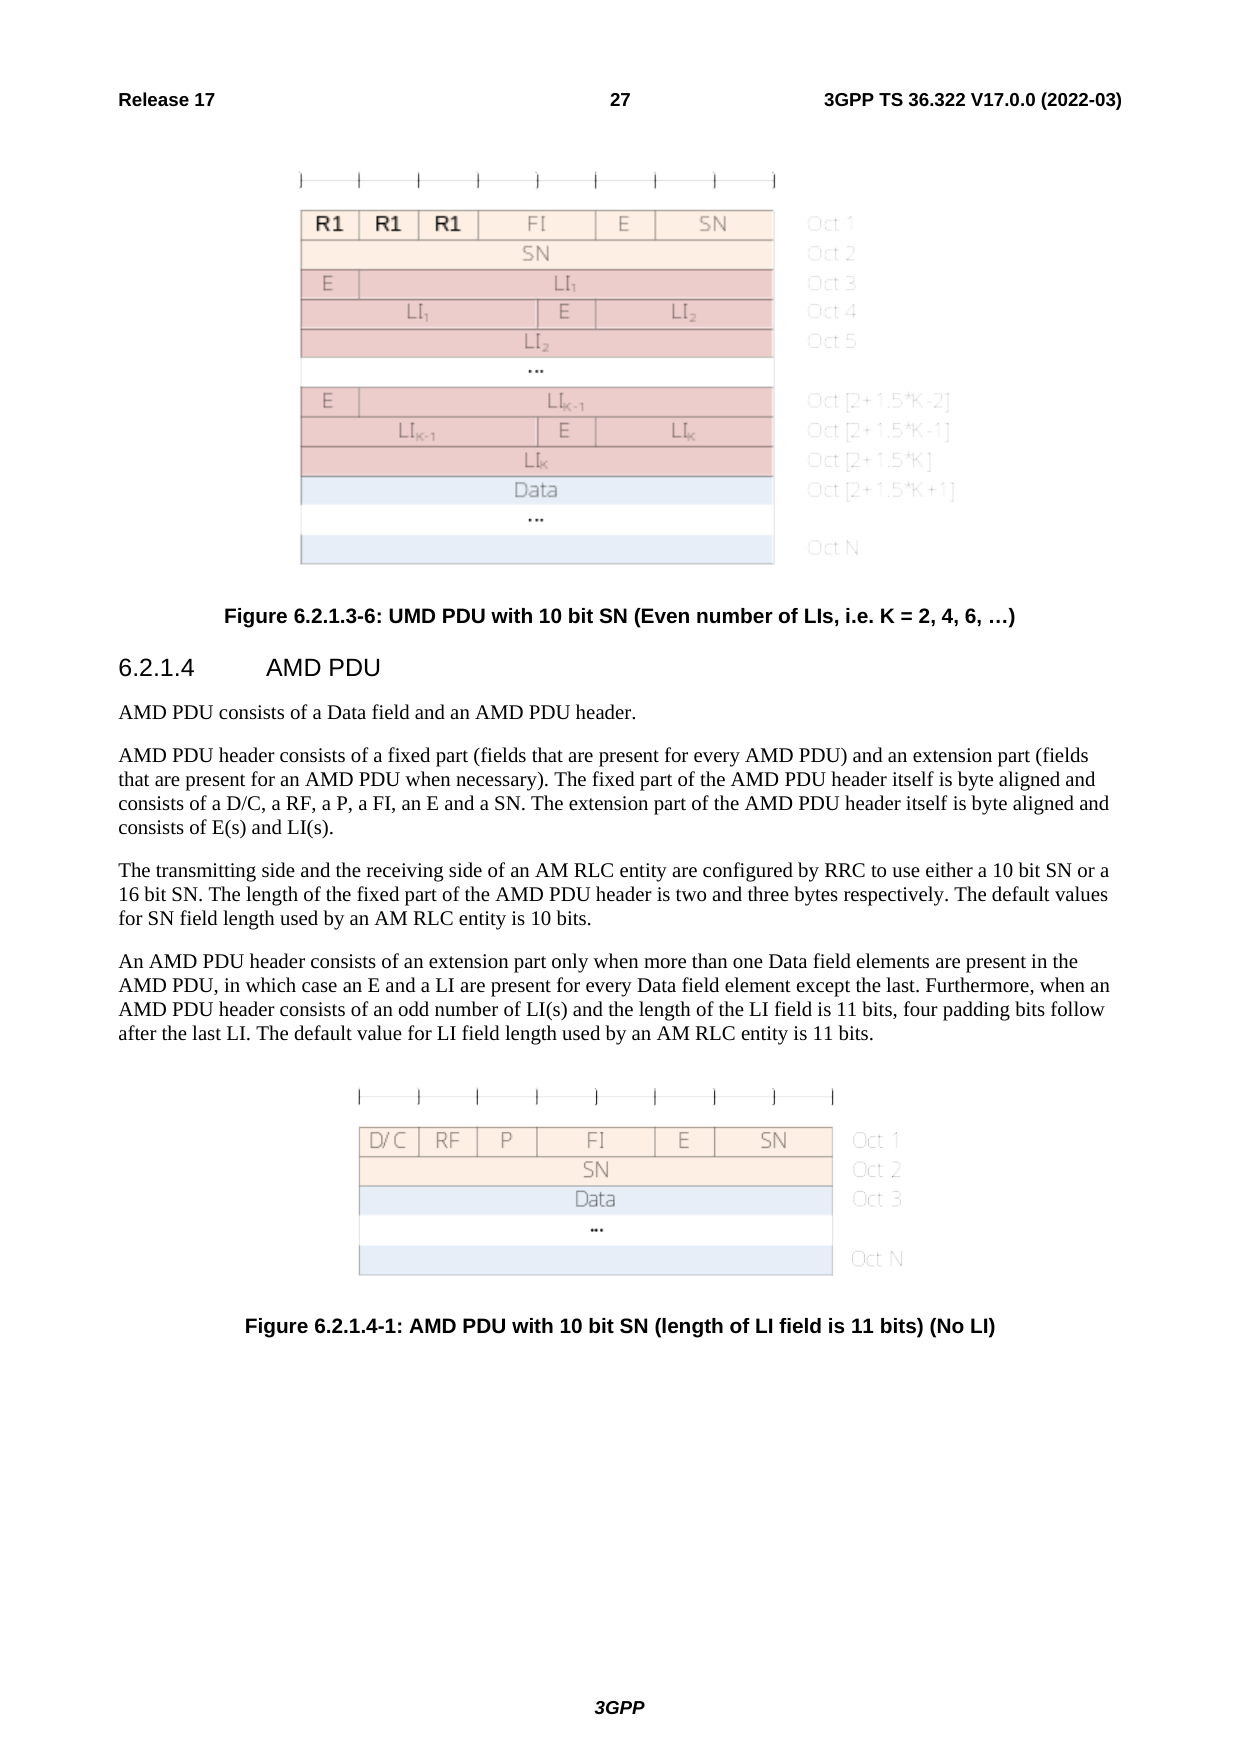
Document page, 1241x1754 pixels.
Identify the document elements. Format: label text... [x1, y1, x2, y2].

text The transmitting side and the receiving side of an AM RLC entity are configured by RRC to use either a 10 bit SN or a 16 bit SN. The length of the fixed part of the AMD PDU header is two and three bytes respectively. The default values for SN field length used by an AM RLC entity is 10 bits. [118, 858, 1122, 930]
text Figure 6.2.1.3-6: UMD PDU with 10 bit SN (Even number of LIs, i.e. K = 2, 4, 6, …) [118, 604, 1122, 628]
text Figure 6.2.1.4-1: AMD PDU with 10 bit SN (length of LI field is 11 bits) (No LI) [118, 1314, 1122, 1338]
text AMD PDU consists of a Data field and an AMD PDU header. [118, 700, 1122, 724]
subtitle 6.2.1.4 AMD PDU [118, 653, 1122, 681]
text AMD PDU header consists of a fixed part (fields that are present for every AMD PDU) and an extension part (fields that are present for an AMD PDU when necessary). The fixed part of the AMD PDU header itself is byte aligned and consists of a D/C, a RF, a P, a FI, an E and a SN. The extension part of the AMD PDU header itself is byte aligned and consists of E(s) and LI(s). [118, 743, 1122, 839]
text An AMD PDU header consists of an extension part only when more than one Data field elements are present in the AMD PDU, in which case an E and a LI are present for every Data field element except the last. Furthermore, when an AMD PDU header consists of an odd number of LI(s) and the length of the LI field is 11 bits, four padding bits follow after the last LI. The default value for LI field length used by an AM RLC entity is 11 bits. [118, 949, 1122, 1045]
